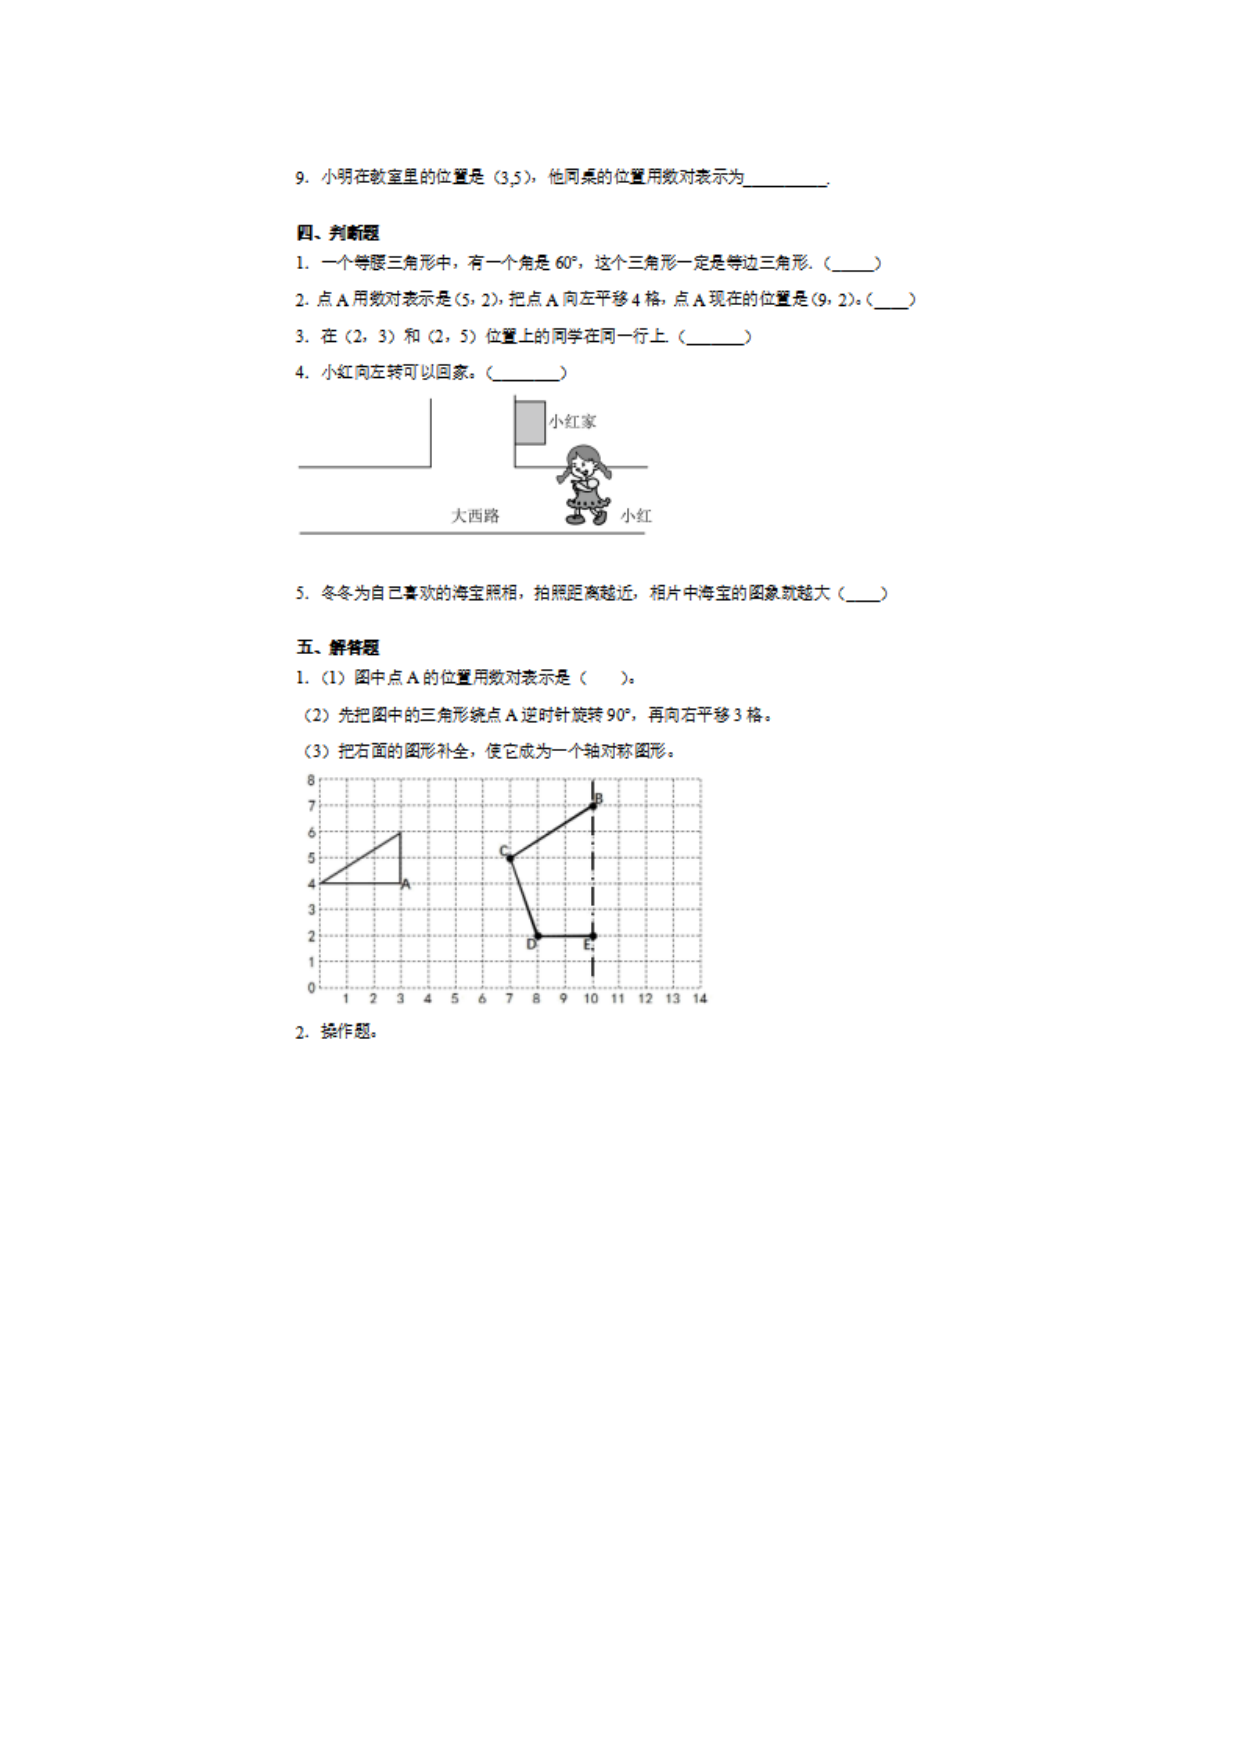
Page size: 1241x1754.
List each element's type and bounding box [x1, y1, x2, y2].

picture [274, 162, 967, 1111]
